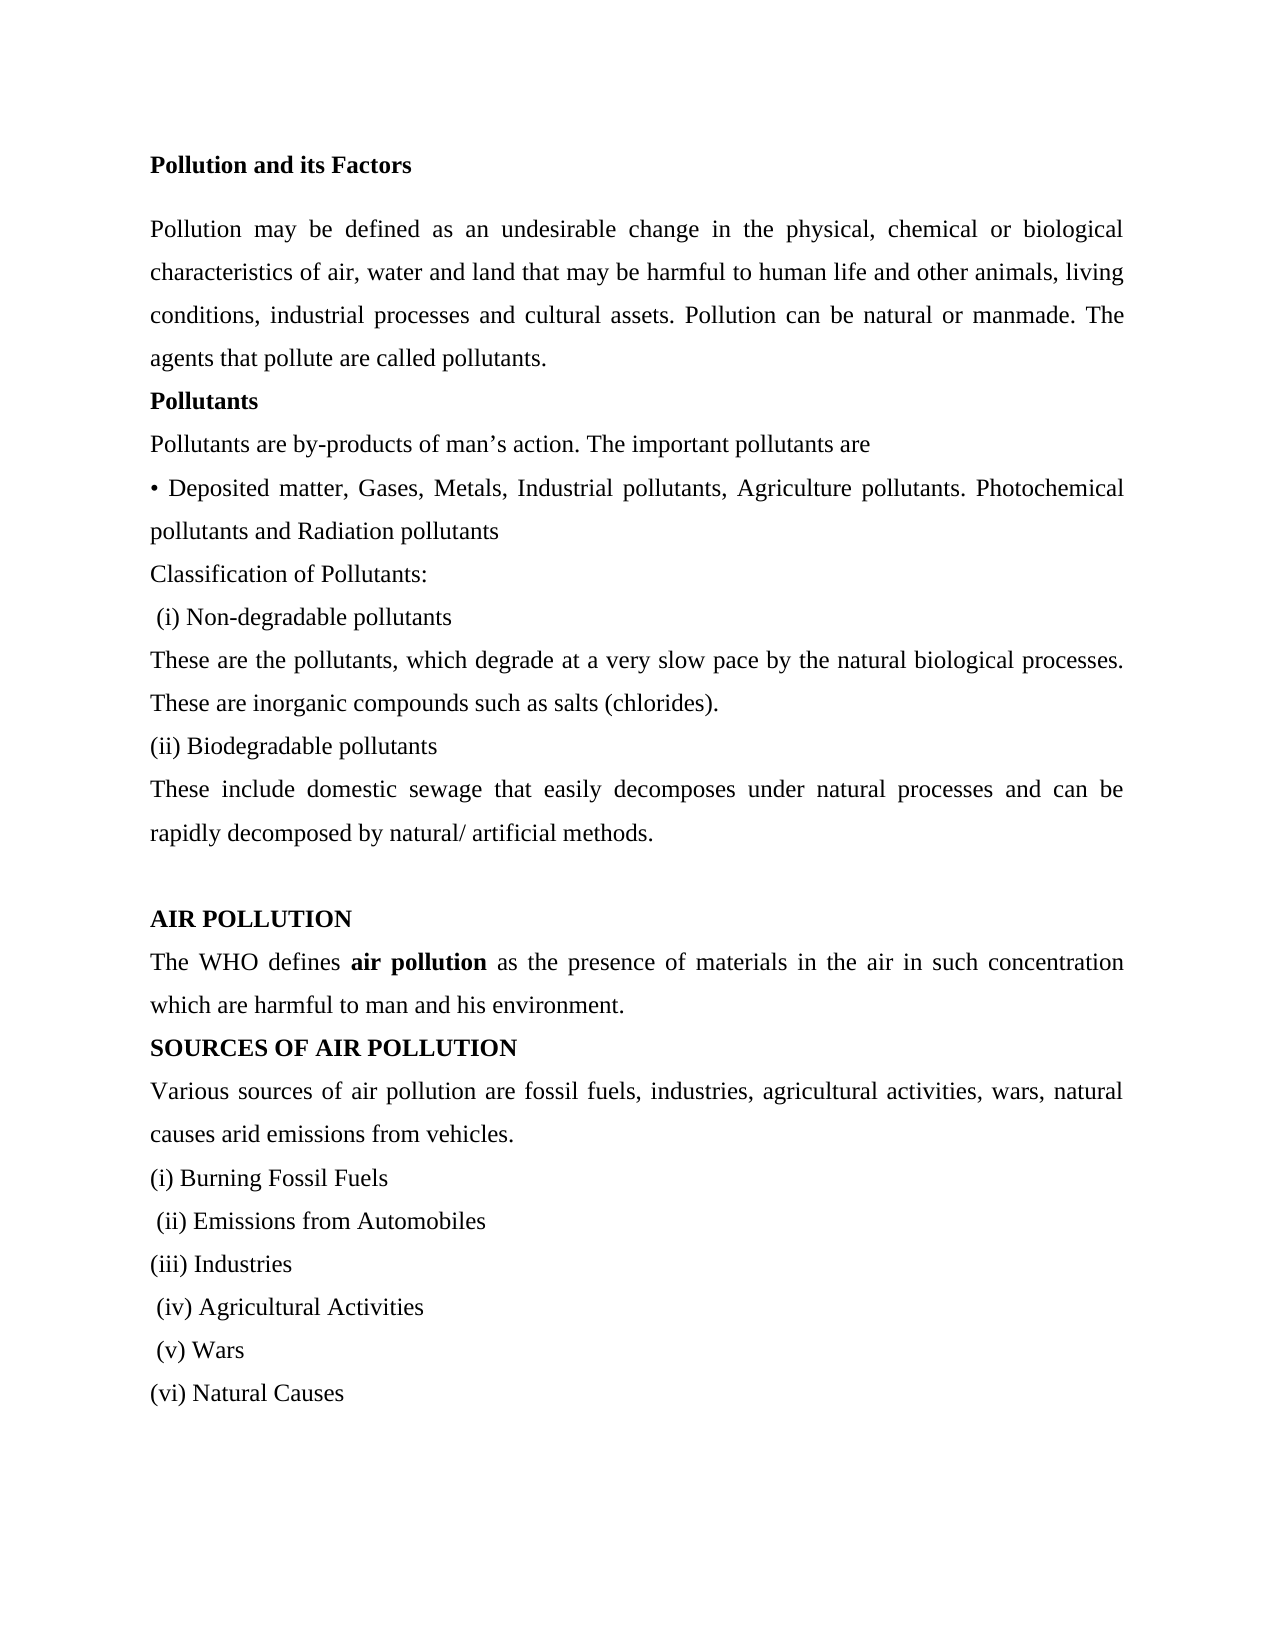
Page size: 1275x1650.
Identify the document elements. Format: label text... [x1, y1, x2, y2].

text (v) Wars [150, 1335, 1125, 1364]
text These are the pollutants, which degrade at a very slow pace by the natural biological processes. These are inorganic compounds such as salts (chlorides). [150, 645, 1125, 717]
text SOURCES OF AIR POLLUTION [150, 1033, 1125, 1062]
text Pollutants [150, 386, 1125, 415]
text Pollution may be defined as an undesirable change in the physical, chemical or biological characteristics of air, water and land that may be harmful to human life and other animals, living conditions, industrial processes and cultural assets. Pollution can be natural or manmade. The agents that pollute are called pollutants. [150, 214, 1125, 372]
text • Deposited matter, Gases, Metals, Industrial pollutants, Agriculture pollutants. Photochemical pollutants and Radiation pollutants [150, 473, 1125, 544]
text Pollutants are by-products of man’s action. The important pollutants are [150, 429, 1125, 458]
text (ii) Biodegradable pollutants [150, 731, 1125, 760]
text (ii) Emissions from Automobiles [150, 1206, 1125, 1234]
text The WHO defines air pollution as the presence of materials in the air in such concentration which are harmful to man and his environment. [150, 947, 1125, 1019]
text Classification of Pollutants: [150, 559, 1125, 588]
text (iv) Agricultural Activities [150, 1292, 1125, 1321]
text (i) Non-degradable pollutants [150, 602, 1125, 631]
text These include domestic sewage that easily decomposes under natural processes and can be rapidly decomposed by natural/ artificial methods. [150, 774, 1125, 846]
text (iii) Industries [150, 1249, 1125, 1278]
text (vi) Natural Causes [150, 1378, 1125, 1407]
text Various sources of air pollution are fossil fuels, industries, agricultural activities, wars, natural causes arid emissions from vehicles. [150, 1076, 1125, 1148]
text Pollution and its Factors [150, 150, 1125, 179]
text AIR POLLUTION [150, 904, 1125, 933]
text (i) Burning Fossil Fuels [150, 1163, 1125, 1191]
